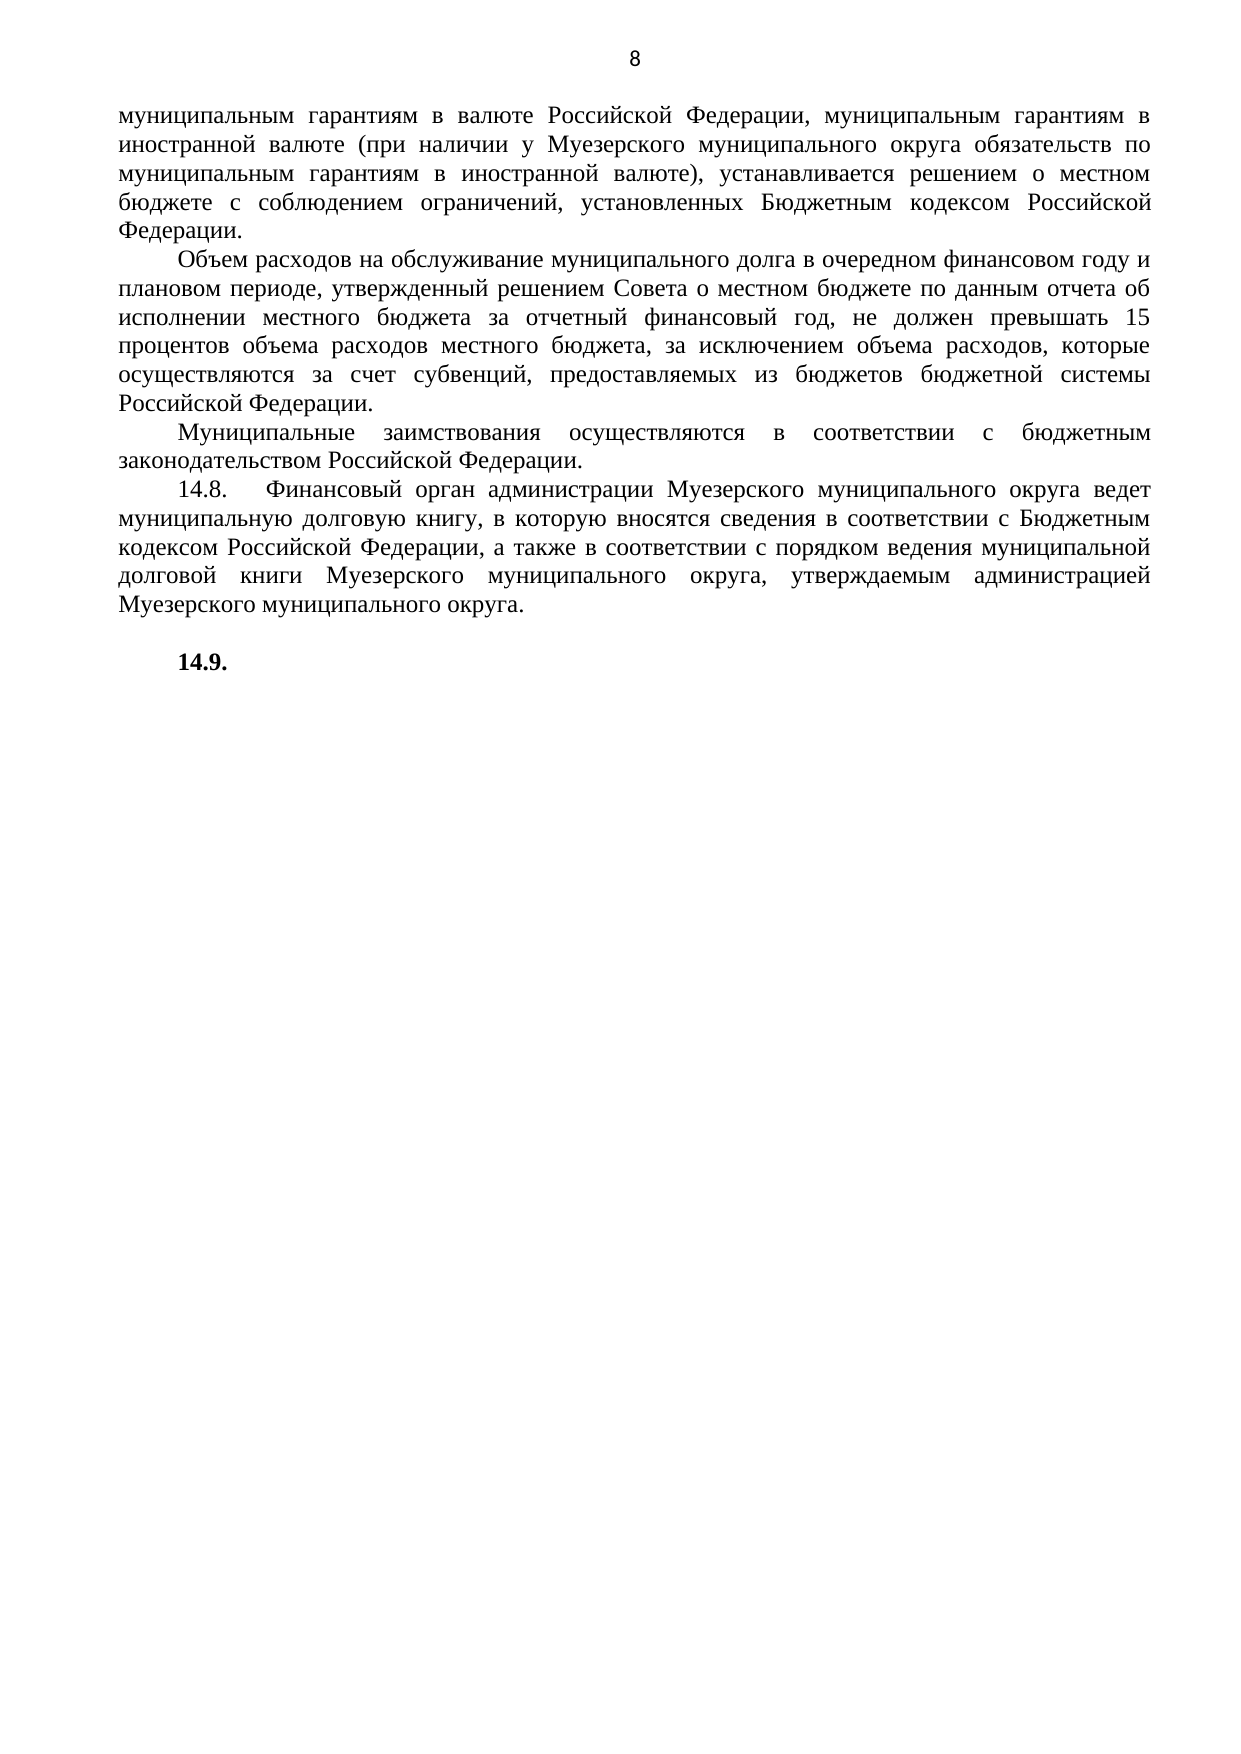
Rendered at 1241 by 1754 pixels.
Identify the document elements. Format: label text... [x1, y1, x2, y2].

list Финансовый орган администрации Муезерского муниципального округа ведет муниципальную долговую книгу, в которую вносятся сведения в соответствии с Бюджетным кодексом Российской Федерации, а также в соответствии с порядком ведения муниципальной долговой книги Муезерского муниципального округа, утверждаемым администрацией Муезерского муниципального округа. [118, 474, 1152, 618]
text Объем расходов на обслуживание муниципального долга в очередном финансовом году и плановом периоде, утвержденный решением Совета о местном бюджете по данным отчета об исполнении местного бюджета за отчетный финансовый год, не должен превышать 15 процентов объема расходов местного бюджета, за исключением объема расходов, которые осуществляются за счет субвенций, предоставляемых из бюджетов бюджетной системы Российской Федерации. [118, 244, 1152, 417]
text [118, 100, 1152, 244]
text Муниципальные заимствования осуществляются в соответствии с бюджетным законодательством Российской Федерации. [118, 417, 1152, 474]
